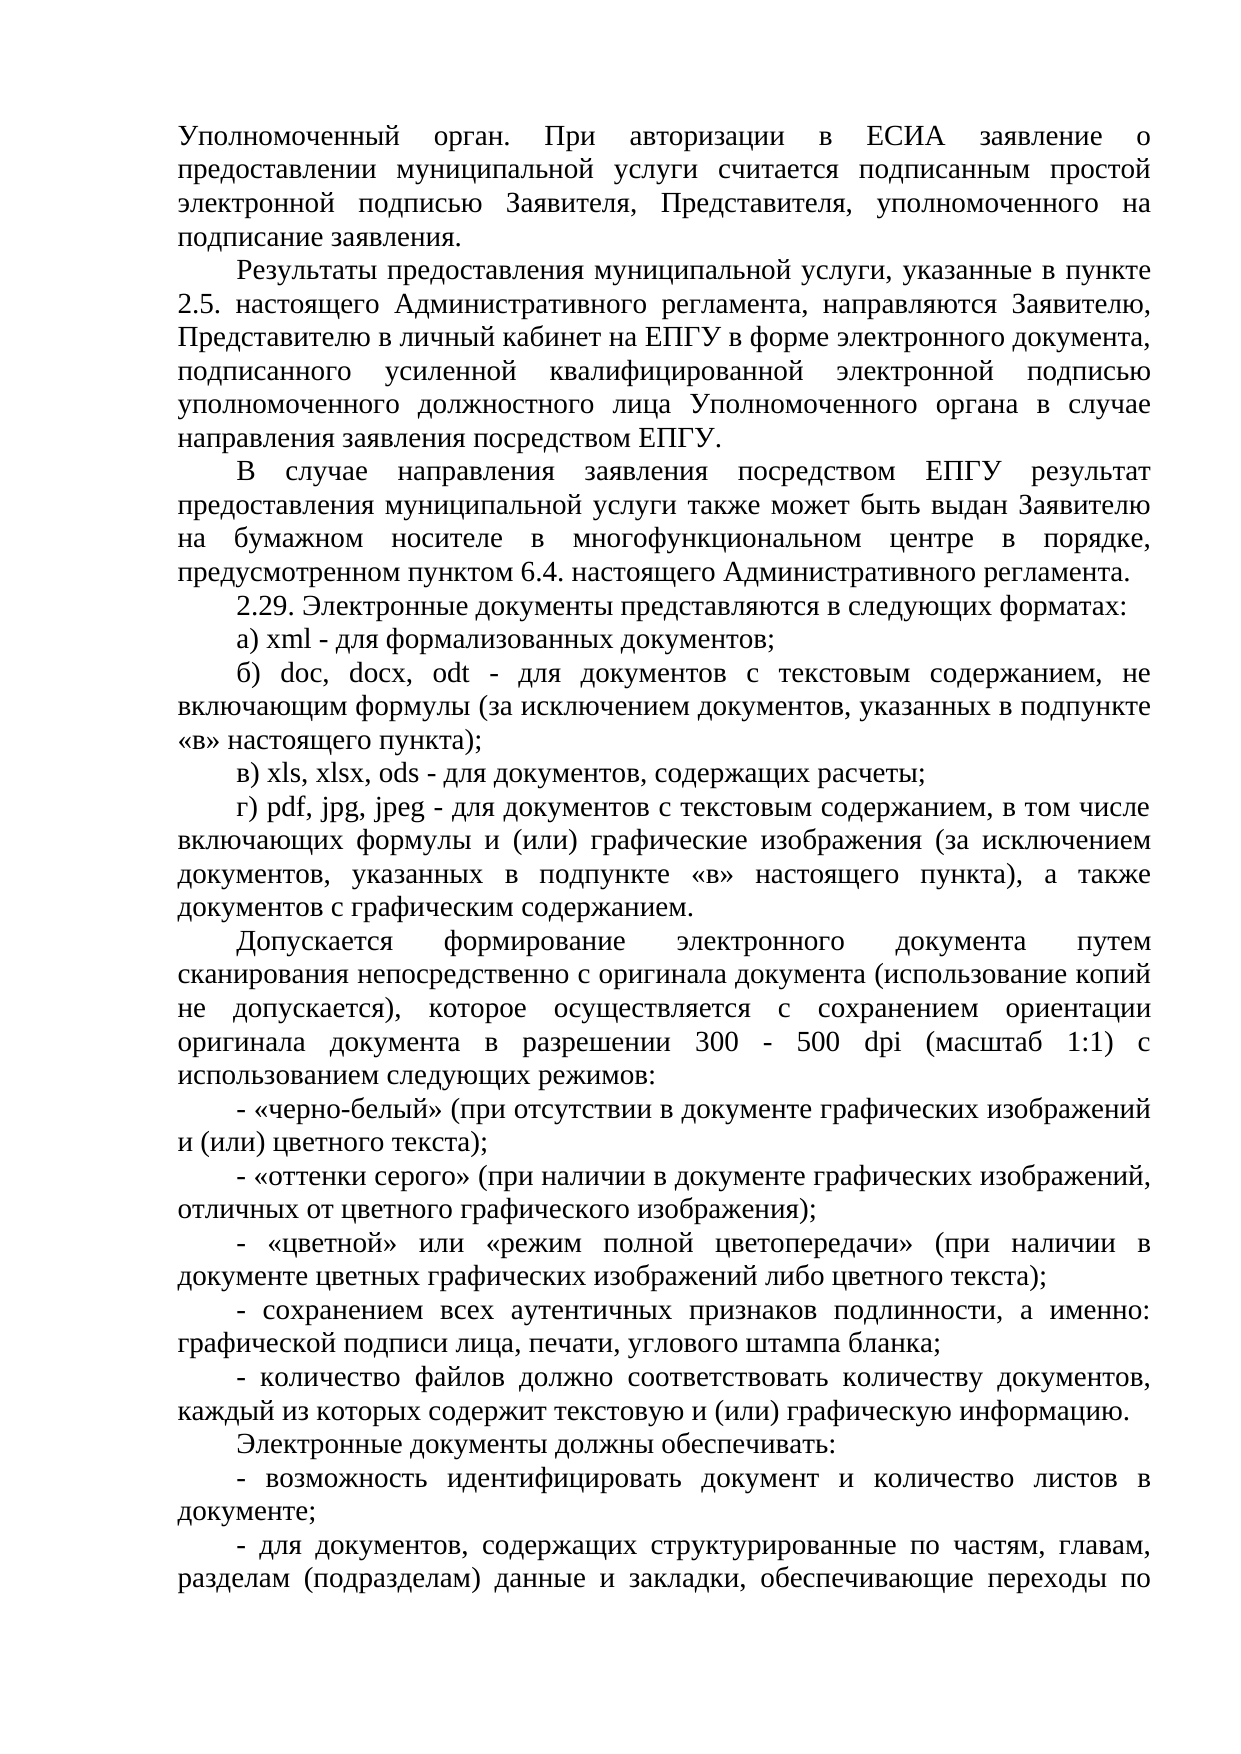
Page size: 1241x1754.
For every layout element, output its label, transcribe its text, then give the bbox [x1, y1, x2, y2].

text Допускается формирование электронного документа путем сканирования непосредственно с оригинала документа (использование копий не допускается), которое осуществляется с сохранением ориентации оригинала документа в разрешении 300 - 500 dpi (масштаб 1:1) с использованием следующих режимов: [177, 923, 1152, 1091]
text - возможность идентифицировать документ и количество листов в документе; [177, 1460, 1152, 1527]
text б) doc, docx, odt - для документов с текстовым содержанием, не включающим формулы (за исключением документов, указанных в подпункте «в» настоящего пункта); [177, 655, 1152, 755]
text 2.29. Электронные документы представляются в следующих форматах: [177, 588, 1152, 621]
text а) xml - для формализованных документов; [177, 621, 1152, 655]
text - «черно-белый» (при отсутствии в документе графических изображений и (или) цветного текста); [177, 1091, 1152, 1158]
text - «цветной» или «режим полной цветопередачи» (при наличии в документе цветных графических изображений либо цветного текста); [177, 1225, 1152, 1292]
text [177, 118, 1152, 252]
text г) pdf, jpg, jpeg - для документов с текстовым содержанием, в том числе включающих формулы и (или) графические изображения (за исключением документов, указанных в подпункте «в» настоящего пункта), а также документов с графическим содержанием. [177, 789, 1152, 923]
text - «оттенки серого» (при наличии в документе графических изображений, отличных от цветного графического изображения); [177, 1158, 1152, 1225]
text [177, 1527, 1152, 1594]
text В случае направления заявления посредством ЕПГУ результат предоставления муниципальной услуги также может быть выдан Заявителю на бумажном носителе в многофункциональном центре в порядке, предусмотренном пунктом 6.4. настоящего Административного регламента. [177, 453, 1152, 588]
text Результаты предоставления муниципальной услуги, указанные в пункте 2.5. настоящего Административного регламента, направляются Заявителю, Представителю в личный кабинет на ЕПГУ в форме электронного документа, подписанного усиленной квалифицированной электронной подписью уполномоченного должностного лица Уполномоченного органа в случае направления заявления посредством ЕПГУ. [177, 252, 1152, 453]
text - сохранением всех аутентичных признаков подлинности, а именно: графической подписи лица, печати, углового штампа бланка; [177, 1292, 1152, 1359]
text - количество файлов должно соответствовать количеству документов, каждый из которых содержит текстовую и (или) графическую информацию. [177, 1359, 1152, 1426]
text Электронные документы должны обеспечивать: [177, 1426, 1152, 1460]
text в) xls, xlsx, ods - для документов, содержащих расчеты; [177, 755, 1152, 789]
